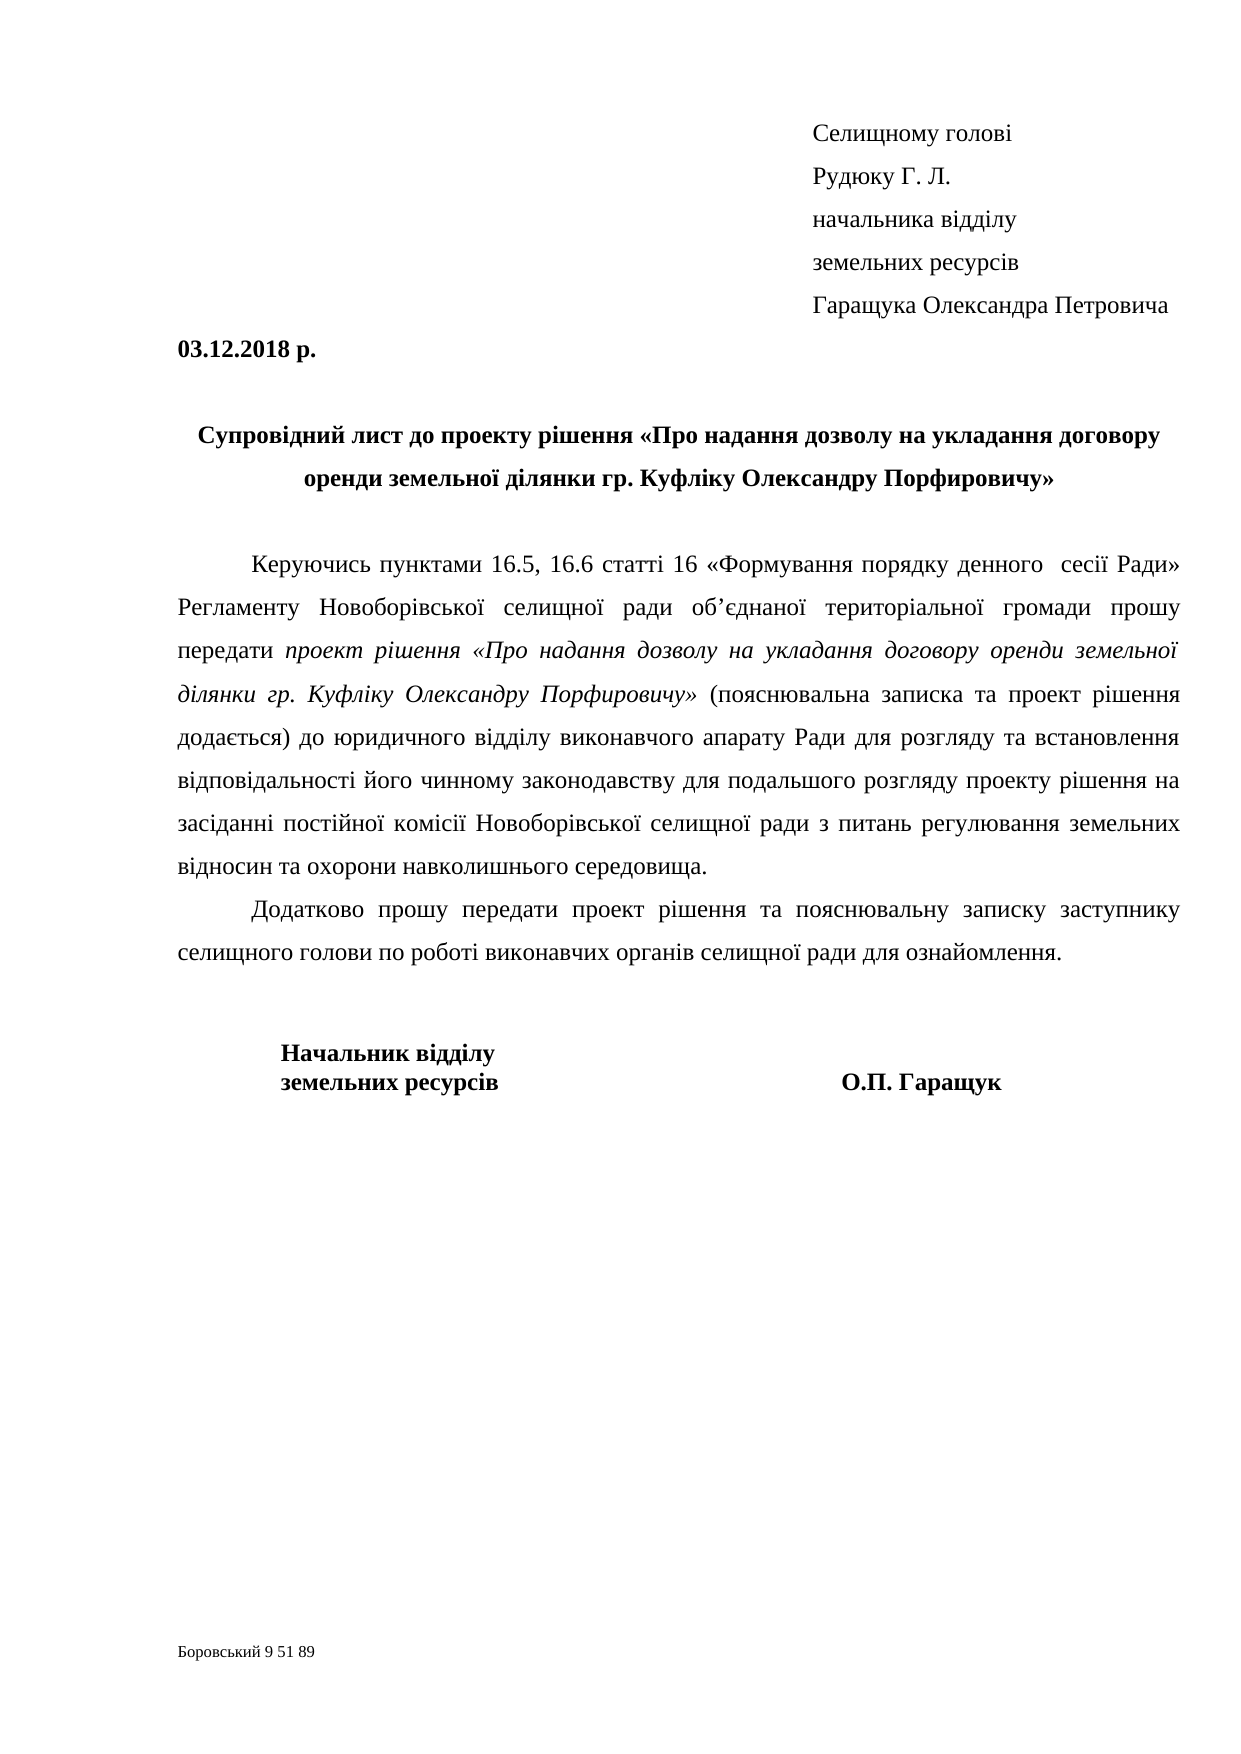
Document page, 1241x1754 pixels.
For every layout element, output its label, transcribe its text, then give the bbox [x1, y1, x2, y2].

text 03.12.2018 р. [177, 334, 1181, 362]
text начальника відділу [812, 204, 1181, 233]
text земельних ресурсів [812, 247, 1181, 276]
text Селищному голові [812, 118, 1181, 147]
text Рудюку Г. Л. [812, 161, 1181, 190]
text Гаращука Олександра Петровича [812, 291, 1181, 319]
text Додатково прошу передати проект рішення та пояснювальну записку заступнику селищного голови по роботі виконавчих органів селищної ради для ознайомлення. [177, 894, 1181, 966]
text Керуючись пунктами 16.5, 16.6 статті 16 «Формування порядку денного сесії Ради» Регламенту Новоборівської селищної ради об’єднаної територіальної громади прошу передати проект рішення «Про надання дозволу на укладання договору оренди земельної ділянки гр. Куфліку Олександру Порфировичу» (пояснювальна записка та проект рішення додається) до юридичного відділу виконавчого апарату Ради для розгляду та встановлення відповідальності його чинному законодавству для подальшого розгляду проекту рішення на засіданні постійної комісії Новоборівської селищної ради з питань регулювання земельних відносин та охорони навколишнього середовища. [177, 549, 1181, 880]
text Начальник відділу [281, 1038, 1181, 1067]
text земельних ресурсів О.П. Гаращук [281, 1067, 1181, 1096]
text Супровідний лист до проекту рішення «Про надання дозволу на укладання договору оренди земельної ділянки гр. Куфліку Олександру Порфировичу» [177, 420, 1181, 492]
